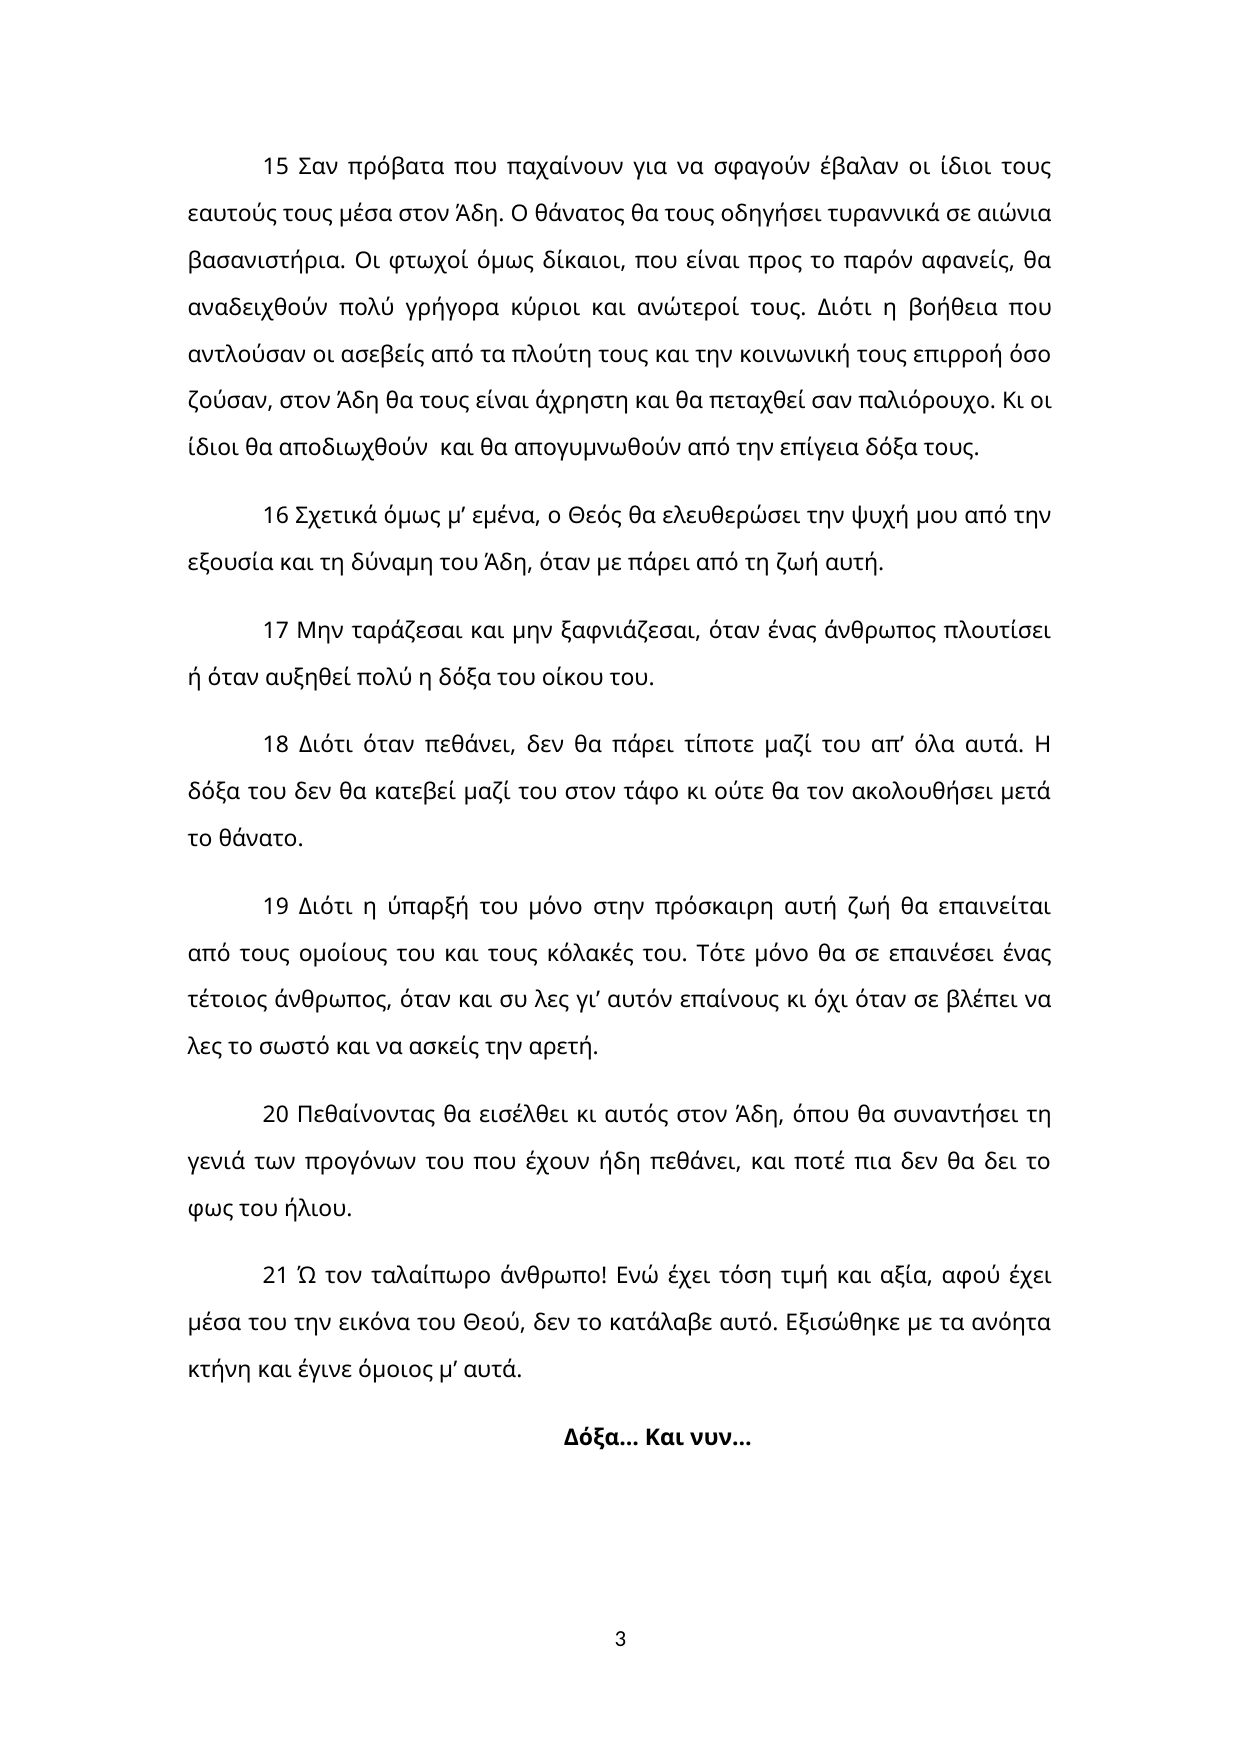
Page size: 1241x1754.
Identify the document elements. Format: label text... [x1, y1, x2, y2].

text 19 Διότι η ύπαρξή του μόνο στην πρόσκαιρη αυτή ζωή θα επαινείται από τους ομοίους του και τους κόλακές του. Τότε μόνο θα σε επαινέσει ένας τέτοιος άνθρωπος, όταν και συ λες γι’ αυτόν επαίνους κι όχι όταν σε βλέπει να λες το σωστό και να ασκείς την αρετή. [187, 889, 1053, 1061]
text Δόξα… Και νυν… [187, 1421, 1053, 1452]
text 17 Μην ταράζεσαι και μην ξαφνιάζεσαι, όταν ένας άνθρωπος πλουτίσει ή όταν αυξηθεί πολύ η δόξα του οίκου του. [187, 613, 1053, 692]
text 21 Ώ τον ταλαίπωρο άνθρωπο! Ενώ έχει τόση τιμή και αξία, αφού έχει μέσα του την εικόνα του Θεού, δεν το κατάλαβε αυτό. Εξισώθηκε με τα ανόητα κτήνη και έγινε όμοιος μ’ αυτά. [187, 1259, 1053, 1384]
text 15 Σαν πρόβατα που παχαίνουν για να σφαγούν έβαλαν οι ίδιοι τους εαυτούς τους μέσα στον Άδη. Ο θάνατος θα τους οδηγήσει τυραννικά σε αιώνια βασανιστήρια. Οι φτωχοί όμως δίκαιοι, που είναι προς το παρόν αφανείς, θα αναδειχθούν πολύ γρήγορα κύριοι και ανώτεροί τους. Διότι η βοήθεια που αντλούσαν οι ασεβείς από τα πλούτη τους και την κοινωνική τους επιρροή όσο ζούσαν, στον Άδη θα τους είναι άχρηστη και θα πεταχθεί σαν παλιόρουχο. Κι οι ίδιοι θα αποδιωχθούν και θα απογυμνωθούν από την επίγεια δόξα τους. [187, 150, 1053, 462]
text 18 Διότι όταν πεθάνει, δεν θα πάρει τίποτε μαζί του απ’ όλα αυτά. Η δόξα του δεν θα κατεβεί μαζί του στον τάφο κι ούτε θα τον ακολουθήσει μετά το θάνατο. [187, 728, 1053, 853]
text 20 Πεθαίνοντας θα εισέλθει κι αυτός στον Άδη, όπου θα συναντήσει τη γενιά των προγόνων του που έχουν ήδη πεθάνει, και ποτέ πια δεν θα δει το φως του ήλιου. [187, 1098, 1053, 1223]
text 16 Σχετικά όμως μ’ εμένα, ο Θεός θα ελευθερώσει την ψυχή μου από την εξουσία και τη δύναμη του Άδη, όταν με πάρει από τη ζωή αυτή. [187, 499, 1053, 577]
